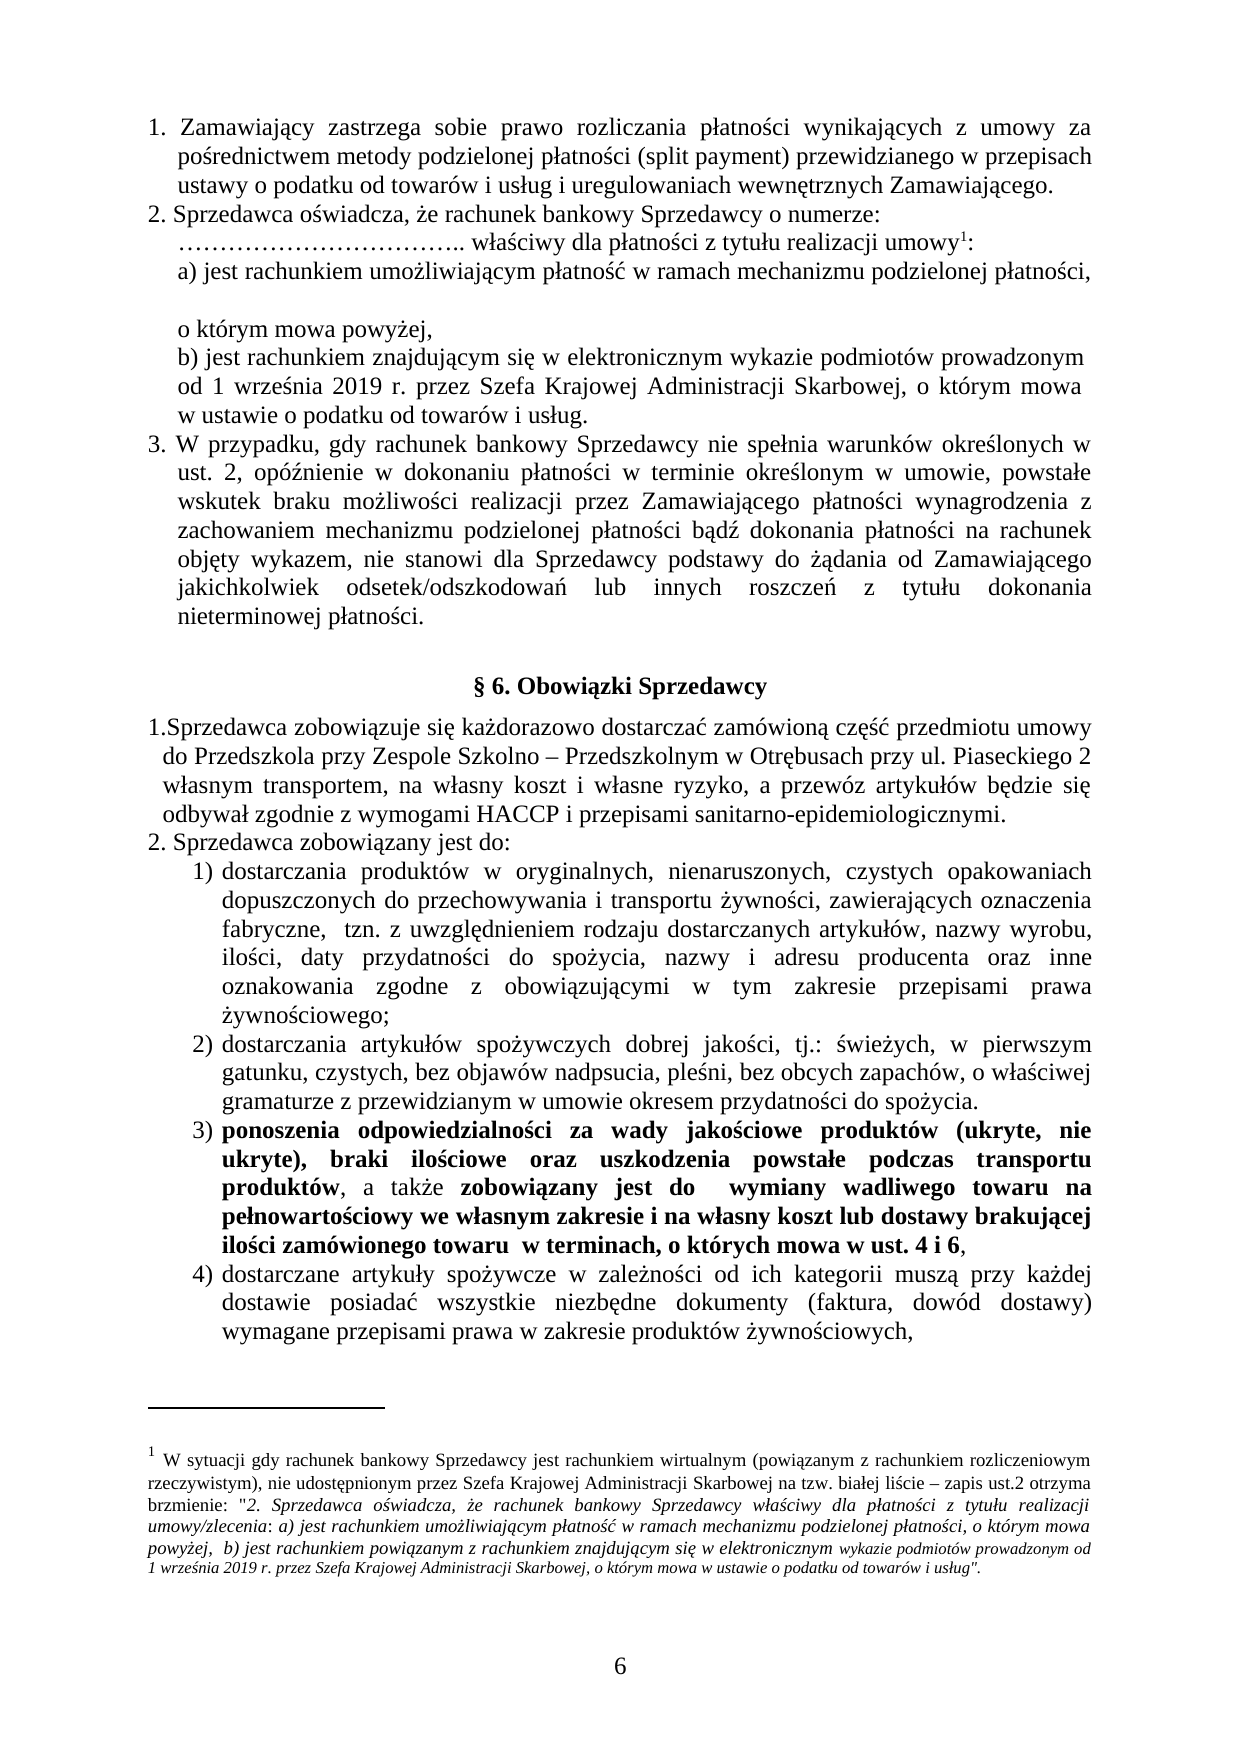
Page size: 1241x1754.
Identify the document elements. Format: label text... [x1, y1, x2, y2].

list dostarczane artykuły spożywcze w zależności od ich kategorii muszą przy każdej dostawie posiadać wszystkie niezbędne dokumenty (faktura, dowód dostawy) wymagane przepisami prawa w zakresie produktów żywnościowych, [192, 1259, 1092, 1345]
text 1.Sprzedawca zobowiązuje się każdorazowo dostarczać zamówioną część przedmiotu umowy do Przedszkola przy Zespole Szkolno – Przedszkolnym w Otrębusach przy ul. Piaseckiego 2 własnym transportem, na własny koszt i własne ryzyko, a przewóz artykułów będzie się odbywał zgodnie z wymogami HACCP i przepisami sanitarno-epidemiologicznymi. [148, 712, 1092, 827]
text a) jest rachunkiem umożliwiającym płatność w ramach mechanizmu podzielonej płatności, o którym mowa powyżej, [177, 256, 1092, 342]
text 2. Sprzedawca zobowiązany jest do: [148, 827, 1092, 856]
list dostarczania artykułów spożywczych dobrej jakości, tj.: świeżych, w pierwszym gatunku, czystych, bez objawów nadpsucia, pleśni, bez obcych zapachów, o właściwej gramaturze z przewidzianym w umowie okresem przydatności do spożycia. [192, 1029, 1092, 1115]
text 3. W przypadku, gdy rachunek bankowy Sprzedawcy nie spełnia warunków określonych w ust. 2, opóźnienie w dokonaniu płatności w terminie określonym w umowie, powstałe wskutek braku możliwości realizacji przez Zamawiającego płatności wynagrodzenia z zachowaniem mechanizmu podzielonej płatności bądź dokonania płatności na rachunek objęty wykazem, nie stanowi dla Sprzedawcy podstawy do żądania od Zamawiającego jakichkolwiek odsetek/odszkodowań lub innych roszczeń z tytułu dokonania nieterminowej płatności. [148, 429, 1092, 630]
list dostarczania produktów w oryginalnych, nienaruszonych, czystych opakowaniach dopuszczonych do przechowywania i transportu żywności, zawierających oznaczenia fabryczne, tzn. z uwzględnieniem rodzaju dostarczanych artykułów, nazwy wyrobu, ilości, daty przydatności do spożycia, nazwy i adresu producenta oraz inne oznakowania zgodne z obowiązującymi w tym zakresie przepisami prawa żywnościowego; [192, 856, 1092, 1029]
text § 6. Obowiązki Sprzedawcy [148, 671, 1092, 700]
text 2. Sprzedawca oświadcza, że rachunek bankowy Sprzedawcy o numerze: …………………………….. właściwy dla płatności z tytułu realizacji umowy: [148, 199, 1092, 256]
text b) jest rachunkiem znajdującym się w elektronicznym wykazie podmiotów prowadzonym od 1 września 2019 r. przez Szefa Krajowej Administracji Skarbowej, o którym mowa w ustawie o podatku od towarów i usług. [177, 342, 1092, 429]
text 1. Zamawiający zastrzega sobie prawo rozliczania płatności wynikających z umowy za pośrednictwem metody podzielonej płatności (split payment) przewidzianego w przepisach ustawy o podatku od towarów i usług i uregulowaniach wewnętrznych Zamawiającego. [148, 112, 1092, 199]
list ponoszenia odpowiedzialności za wady jakościowe produktów (ukryte, nie ukryte), braki ilościowe oraz uszkodzenia powstałe podczas transportu produktów, a także zobowiązany jest do wymiany wadliwego towaru na pełnowartościowy we własnym zakresie i na własny koszt lub dostawy brakującej ilości zamówionego towaru w terminach, o których mowa w ust. 4 i 6, [192, 1115, 1092, 1259]
